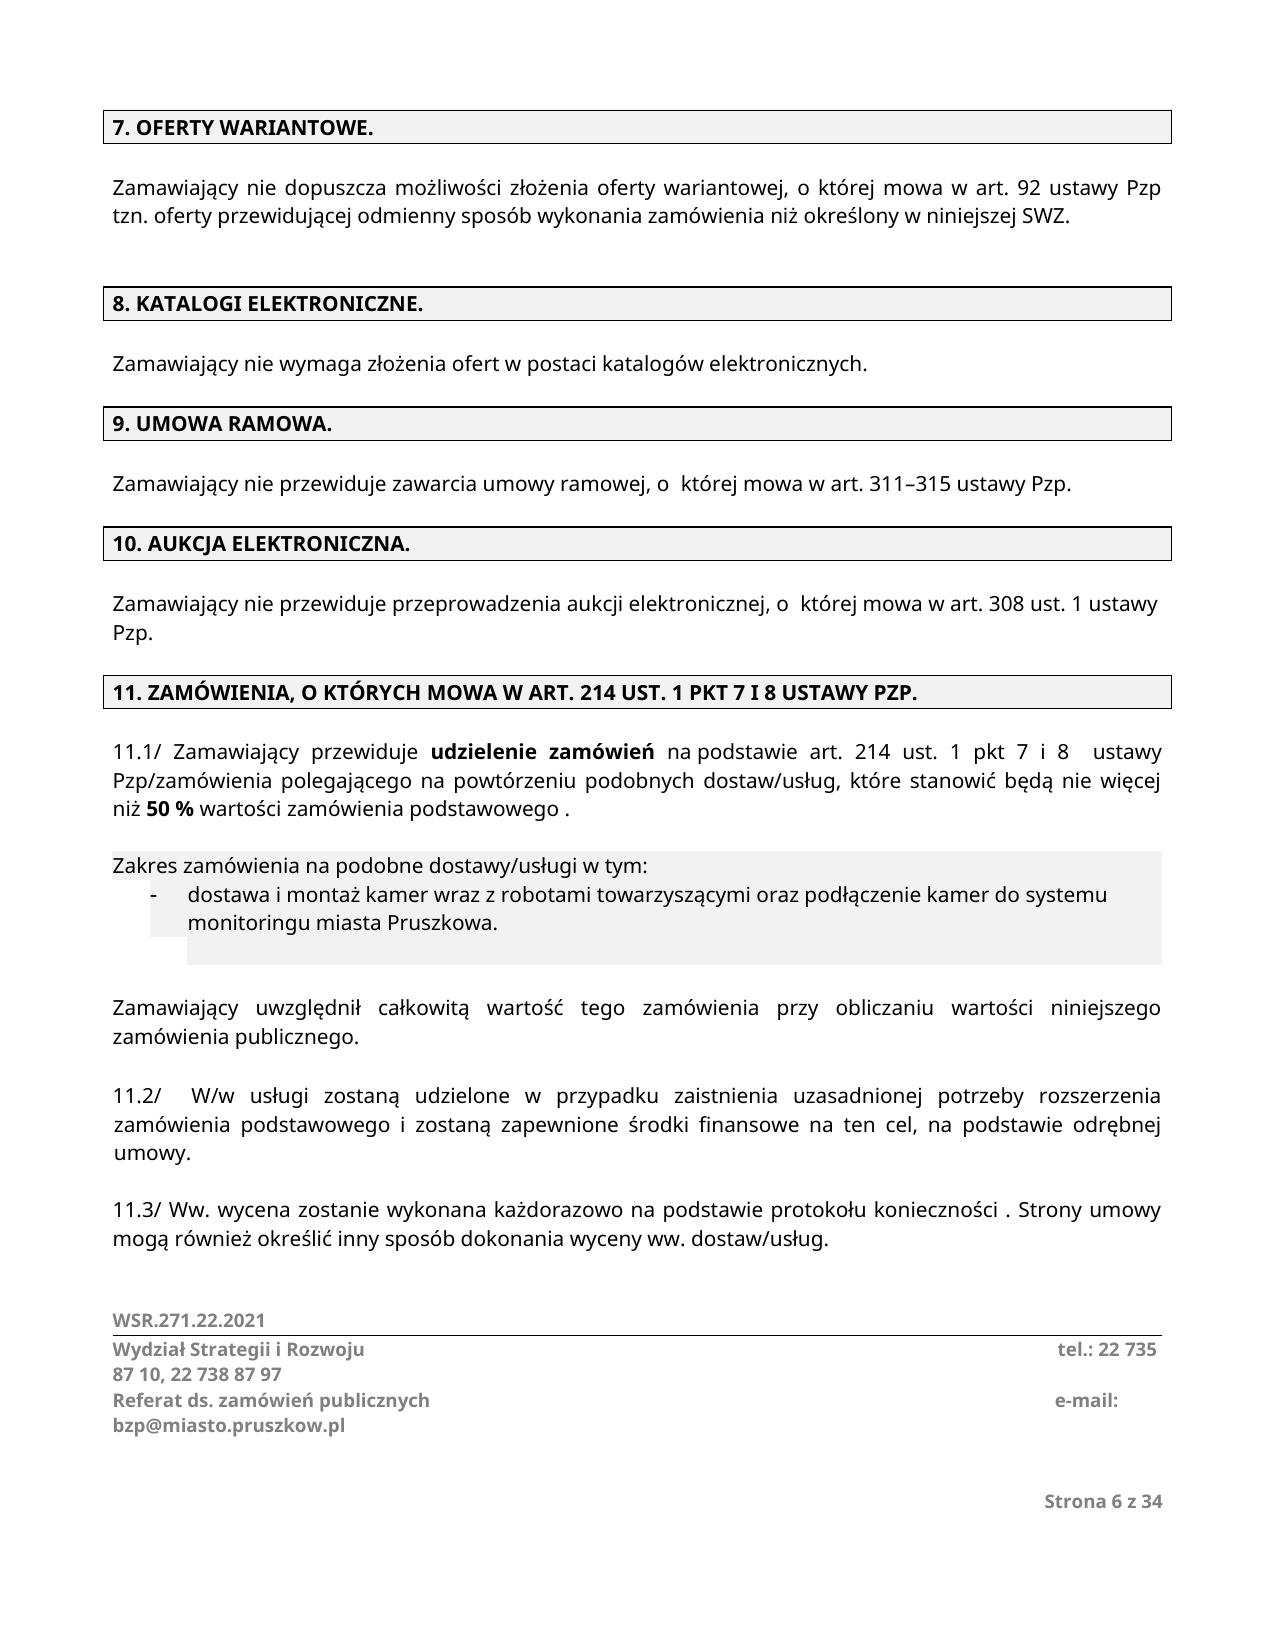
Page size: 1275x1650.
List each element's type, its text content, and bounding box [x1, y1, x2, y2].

text Zamawiający nie dopuszcza możliwości złożenia oferty wariantowej, o której mowa w art. 92 ustawy Pzp tzn. oferty przewidującej odmienny sposób wykonania zamówienia niż określony w niniejszej SWZ. [112, 173, 1162, 229]
text Zakres zamówienia na podobne dostawy/usługi w tym: [112, 851, 1162, 880]
text 8. KATALOGI ELEKTRONICZNE. [104, 288, 1171, 320]
text 9. UMOWA RAMOWA. [104, 408, 1171, 440]
text 11.2/ W/w usługi zostaną udzielone w przypadku zaistnienia uzasadnionej potrzeby rozszerzenia zamówienia podstawowego i zostaną zapewnione środki finansowe na ten cel, na podstawie odrębnej umowy. [112, 1082, 1162, 1167]
text 7. OFERTY WARIANTOWE. [104, 111, 1171, 143]
text 11.3/ Ww. wycena zostanie wykonana każdorazowo na podstawie protokołu konieczności . Strony umowy mogą również określić inny sposób dokonania wyceny ww. dostaw/usług. [112, 1195, 1162, 1252]
text 11. ZAMÓWIENIA, O KTÓRYCH MOWA W ART. 214 UST. 1 PKT 7 I 8 USTAWY PZP. [104, 676, 1171, 708]
text Zamawiający nie przewiduje zawarcia umowy ramowej, o której mowa w art. 311–315 ustawy Pzp. [112, 469, 1162, 498]
text Zamawiający nie wymaga złożenia ofert w postaci katalogów elektronicznych. [112, 349, 1162, 378]
text Zamawiający uwzględnił całkowitą wartość tego zamówienia przy obliczaniu wartości niniejszego zamówienia publicznego. [112, 993, 1162, 1050]
text Zamawiający nie przewiduje przeprowadzenia aukcji elektronicznej, o której mowa w art. 308 ust. 1 ustawy Pzp. [112, 589, 1162, 646]
list dostawa i montaż kamer wraz z robotami towarzyszącymi oraz podłączenie kamer do systemu monitoringu miasta Pruszkowa. [150, 880, 1162, 937]
text 10. AUKCJA ELEKTRONICZNA. [104, 528, 1171, 560]
text 11.1/ Zamawiający przewiduje udzielenie zamówień na podstawie art. 214 ust. 1 pkt 7 i 8 ustawy Pzp/zamówienia polegającego na powtórzeniu podobnych dostaw/usług, które stanowić będą nie więcej niż 50 % wartości zamówienia podstawowego . [112, 737, 1162, 823]
